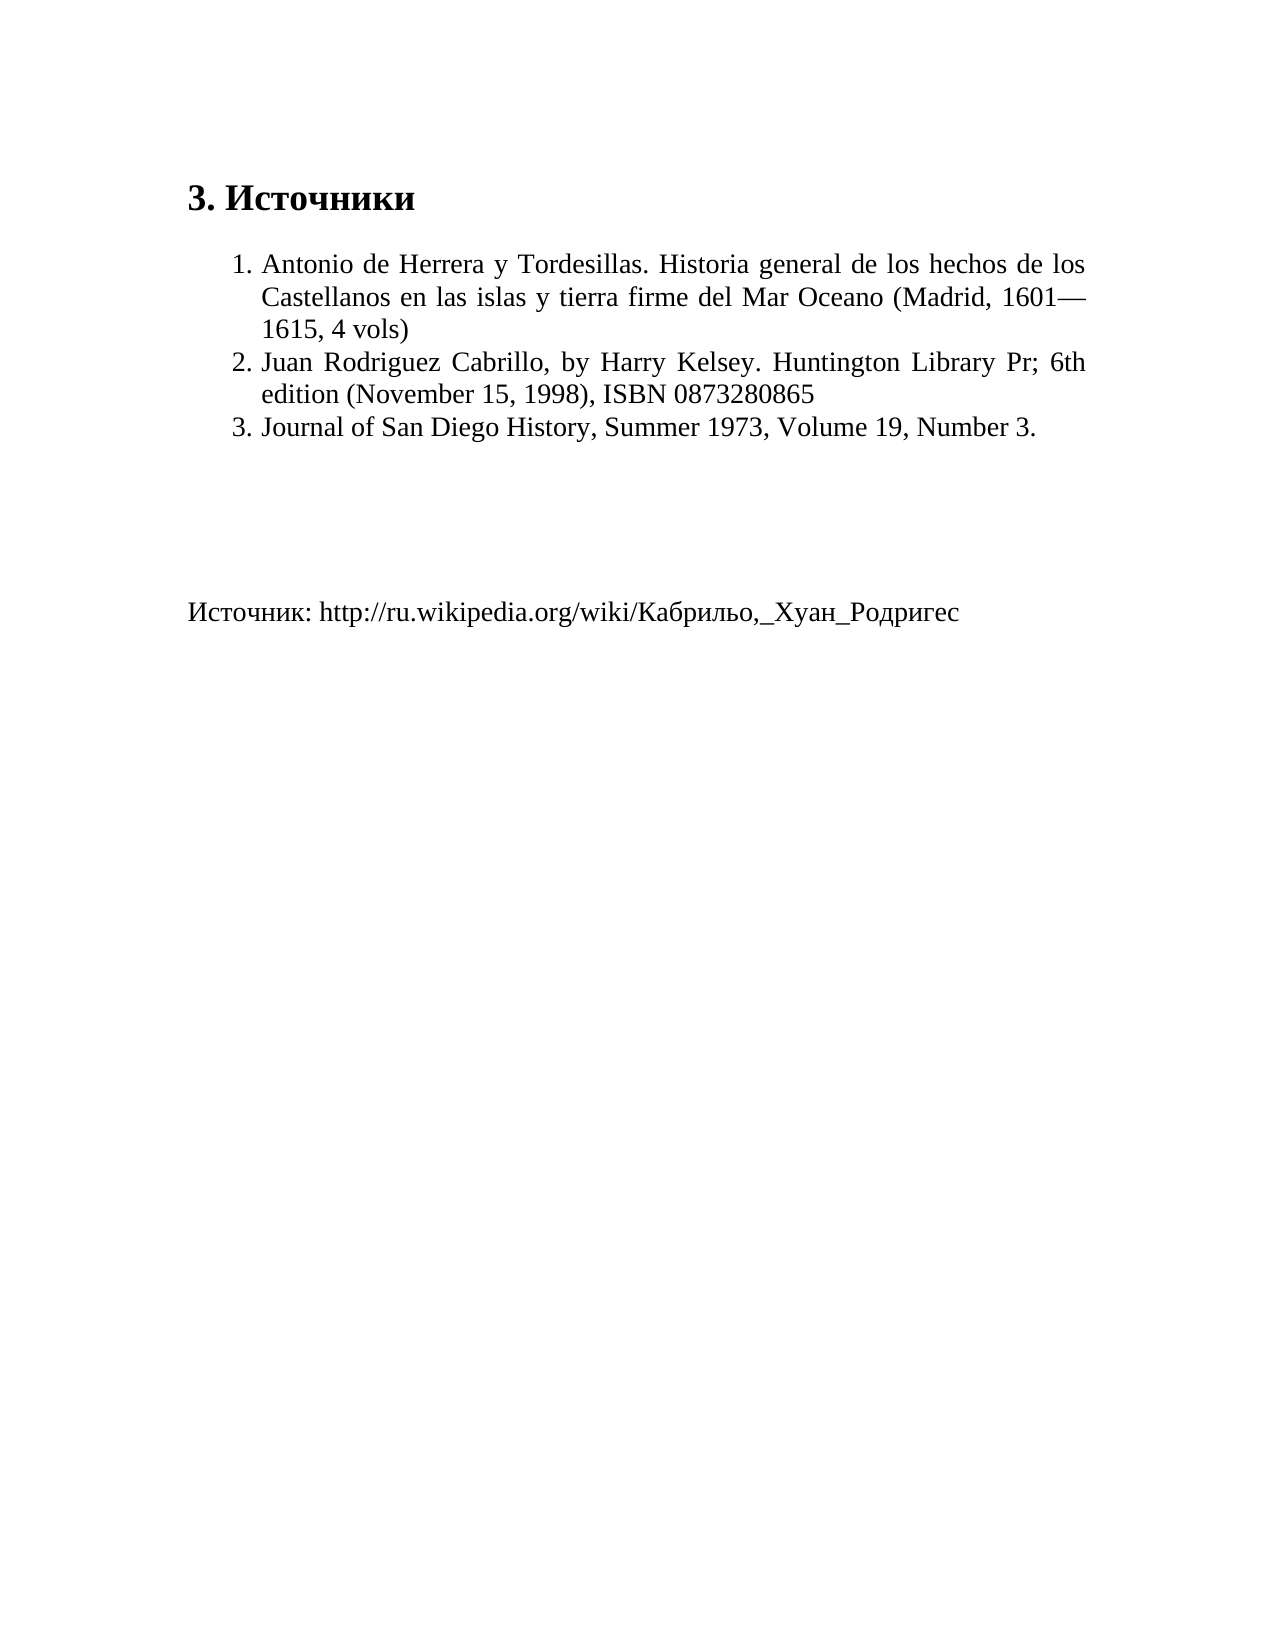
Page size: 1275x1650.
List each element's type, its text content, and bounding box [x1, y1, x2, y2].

list Journal of San Diego History, Summer 1973, Volume 19, Number 3. [232, 409, 1087, 442]
list 3. Источники [187, 175, 1087, 218]
list Antonio de Herrera y Tordesillas. Historia general de los hechos de los Castellanos en las islas y tierra firme del Mar Oceano (Madrid, 1601—1615, 4 vols) [232, 248, 1087, 345]
list Juan Rodriguez Cabrillo, by Harry Kelsey. Huntington Library Pr; 6th edition (November 15, 1998), ISBN 0873280865 [232, 345, 1087, 409]
text Источник: http://ru.wikipedia.org/wiki/Кабрильо,_Хуан_Родригес [187, 595, 1087, 628]
